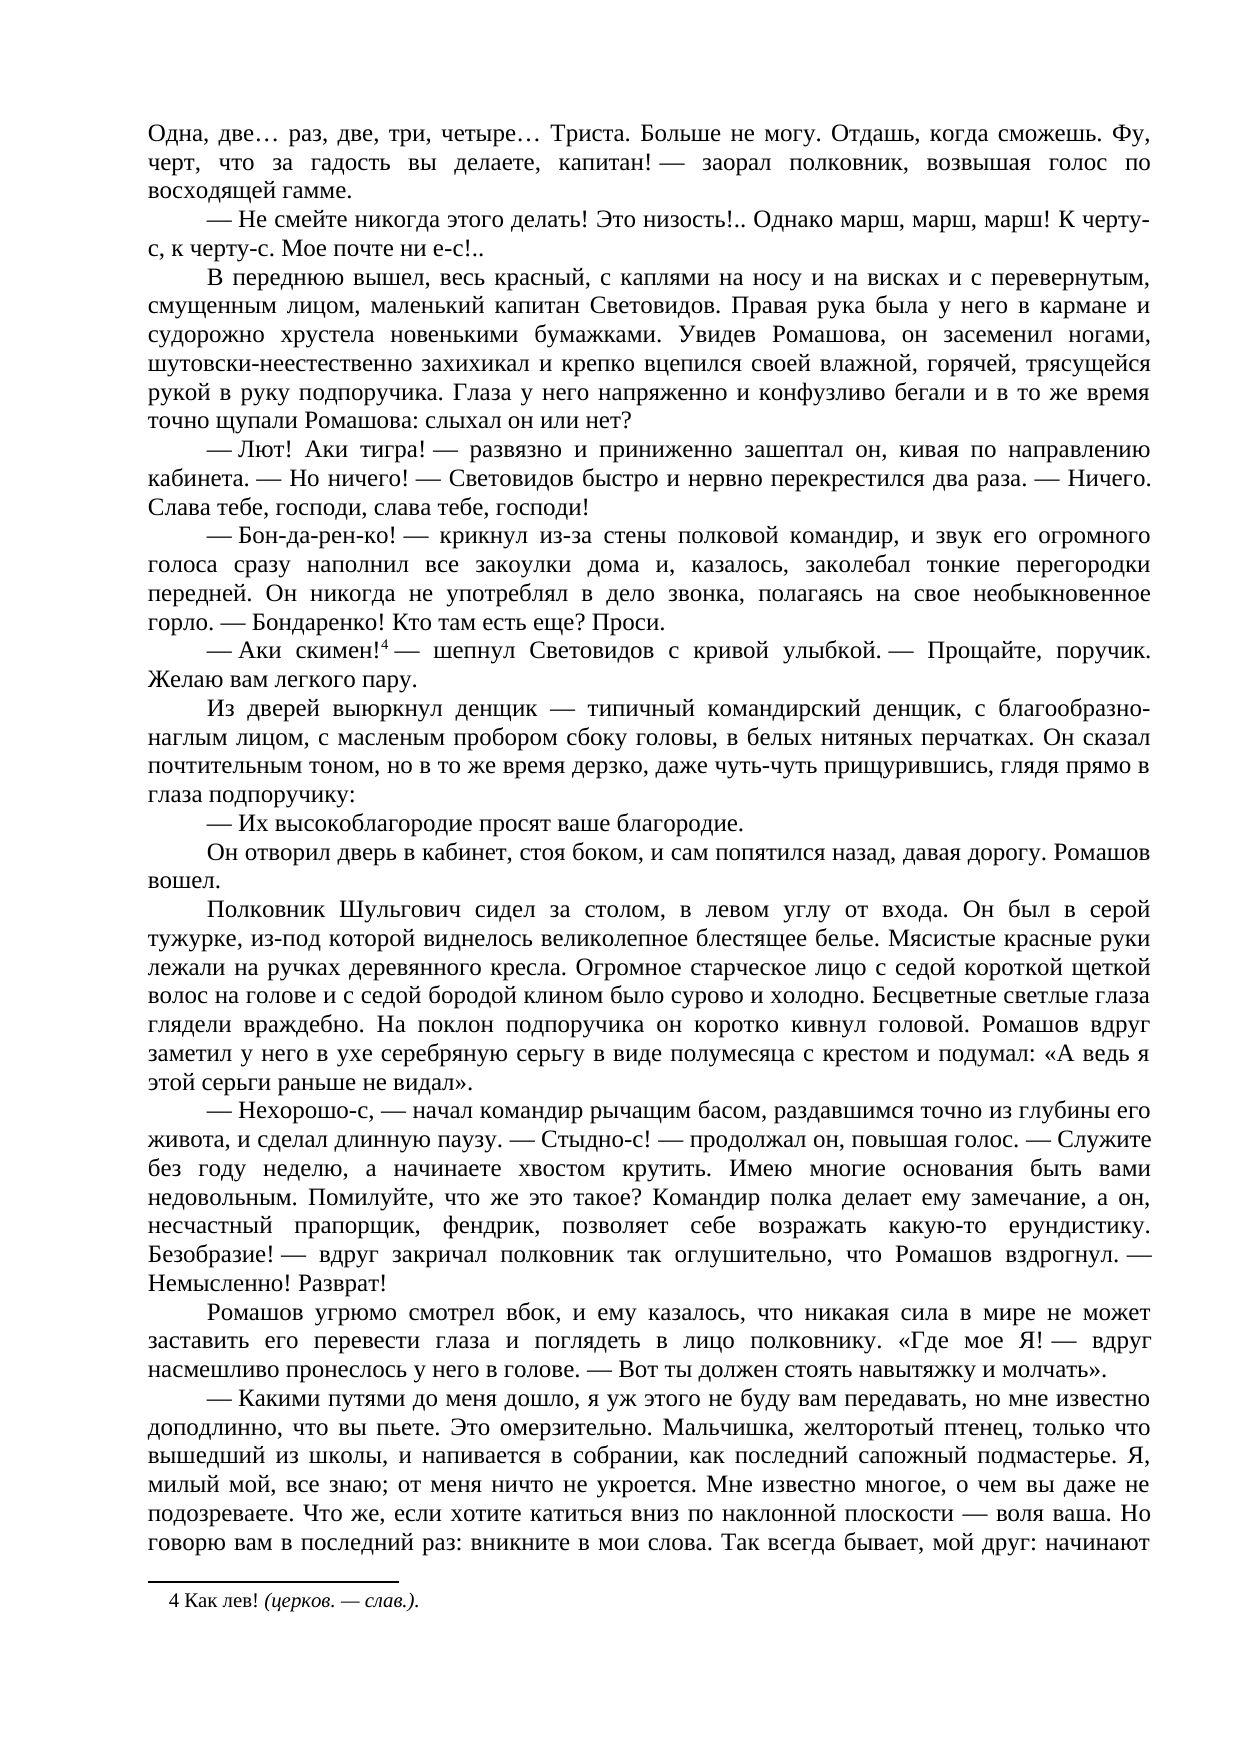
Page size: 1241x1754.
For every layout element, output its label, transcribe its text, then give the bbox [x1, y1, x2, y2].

text — Бон-да-рен-ко! — крикнул из-за стены полковой командир, и звук его огромного голоса сразу наполнил все закоулки дома и, казалось, заколебал тонкие перегородки передней. Он никогда не употреблял в дело звонка, полагаясь на свое необыкновенное горло. — Бондаренко! Кто там есть еще? Проси. [148, 521, 1152, 636]
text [148, 118, 1152, 204]
text — Аки скимен! — шепнул Световидов с кривой улыбкой. — Прощайте, поручик. Желаю вам легкого пару. [148, 636, 1152, 693]
text — Их высокоблагородие просят ваше благородие. [148, 808, 1152, 837]
text — Лют! Аки тигра! — развязно и приниженно зашептал он, кивая по направлению кабинета. — Но ничего! — Световидов быстро и нервно перекрестился два раза. — Ничего. Слава тебе, господи, слава тебе, господи! [148, 434, 1152, 521]
text Из дверей выюркнул денщик — типичный командирский денщик, с благообразно-наглым лицом, с масленым пробором сбоку головы, в белых нитяных перчатках. Он сказал почтительным тоном, но в то же время дерзко, даже чуть-чуть прищурившись, глядя прямо в глаза подпоручику: [148, 693, 1152, 808]
text Полковник Шульгович сидел за столом, в левом углу от входа. Он был в серой тужурке, из-под которой виднелось великолепное блестящее белье. Мясистые красные руки лежали на ручках деревянного кресла. Огромное старческое лицо с седой короткой щеткой волос на голове и с седой бородой клином было сурово и холодно. Бесцветные светлые глаза глядели враждебно. На поклон подпоручика он коротко кивнул головой. Ромашов вдруг заметил у него в ухе серебряную серьгу в виде полумесяца с крестом и подумал: «А ведь я этой серьги раньше не видал». [148, 894, 1152, 1096]
text Ромашов угрюмо смотрел вбок, и ему казалось, что никакая сила в мире не может заставить его перевести глаза и поглядеть в лицо полковнику. «Где мое Я! — вдруг насмешливо пронеслось у него в голове. — Вот ты должен стоять навытяжку и молчать». [148, 1297, 1152, 1383]
text — Нехорошо-с, — начал командир рычащим басом, раздавшимся точно из глубины его живота, и сделал длинную паузу. — Стыдно-с! — продолжал он, повышая голос. — Служите без году неделю, а начинаете хвостом крутить. Имею многие основания быть вами недовольным. Помилуйте, что же это такое? Командир полка делает ему замечание, а он, несчастный прапорщик, фендрик, позволяет себе возражать какую-то ерундистику. Безобразие! — вдруг закричал полковник так оглушительно, что Ромашов вздрогнул. — Немысленно! Разврат! [148, 1096, 1152, 1297]
text — Не смейте никогда этого делать! Это низость!.. Однако марш, марш, марш! К черту-с, к черту-с. Мое почте ни е-с!.. [148, 204, 1152, 262]
text В переднюю вышел, весь красный, с каплями на носу и на висках и с перевернутым, смущенным лицом, маленький капитан Световидов. Правая рука была у него в кармане и судорожно хрустела новенькими бумажками. Увидев Ромашова, он засеменил ногами, шутовски-неестественно захихикал и крепко вцепился своей влажной, горячей, трясущейся рукой в руку подпоручика. Глаза у него напряженно и конфузливо бегали и в то же время точно щупали Ромашова: слыхал он или нет? [148, 262, 1152, 434]
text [148, 1383, 1152, 1556]
text Он отворил дверь в кабинет, стоя боком, и сам попятился назад, давая дорогу. Ромашов вошел. [148, 837, 1152, 894]
